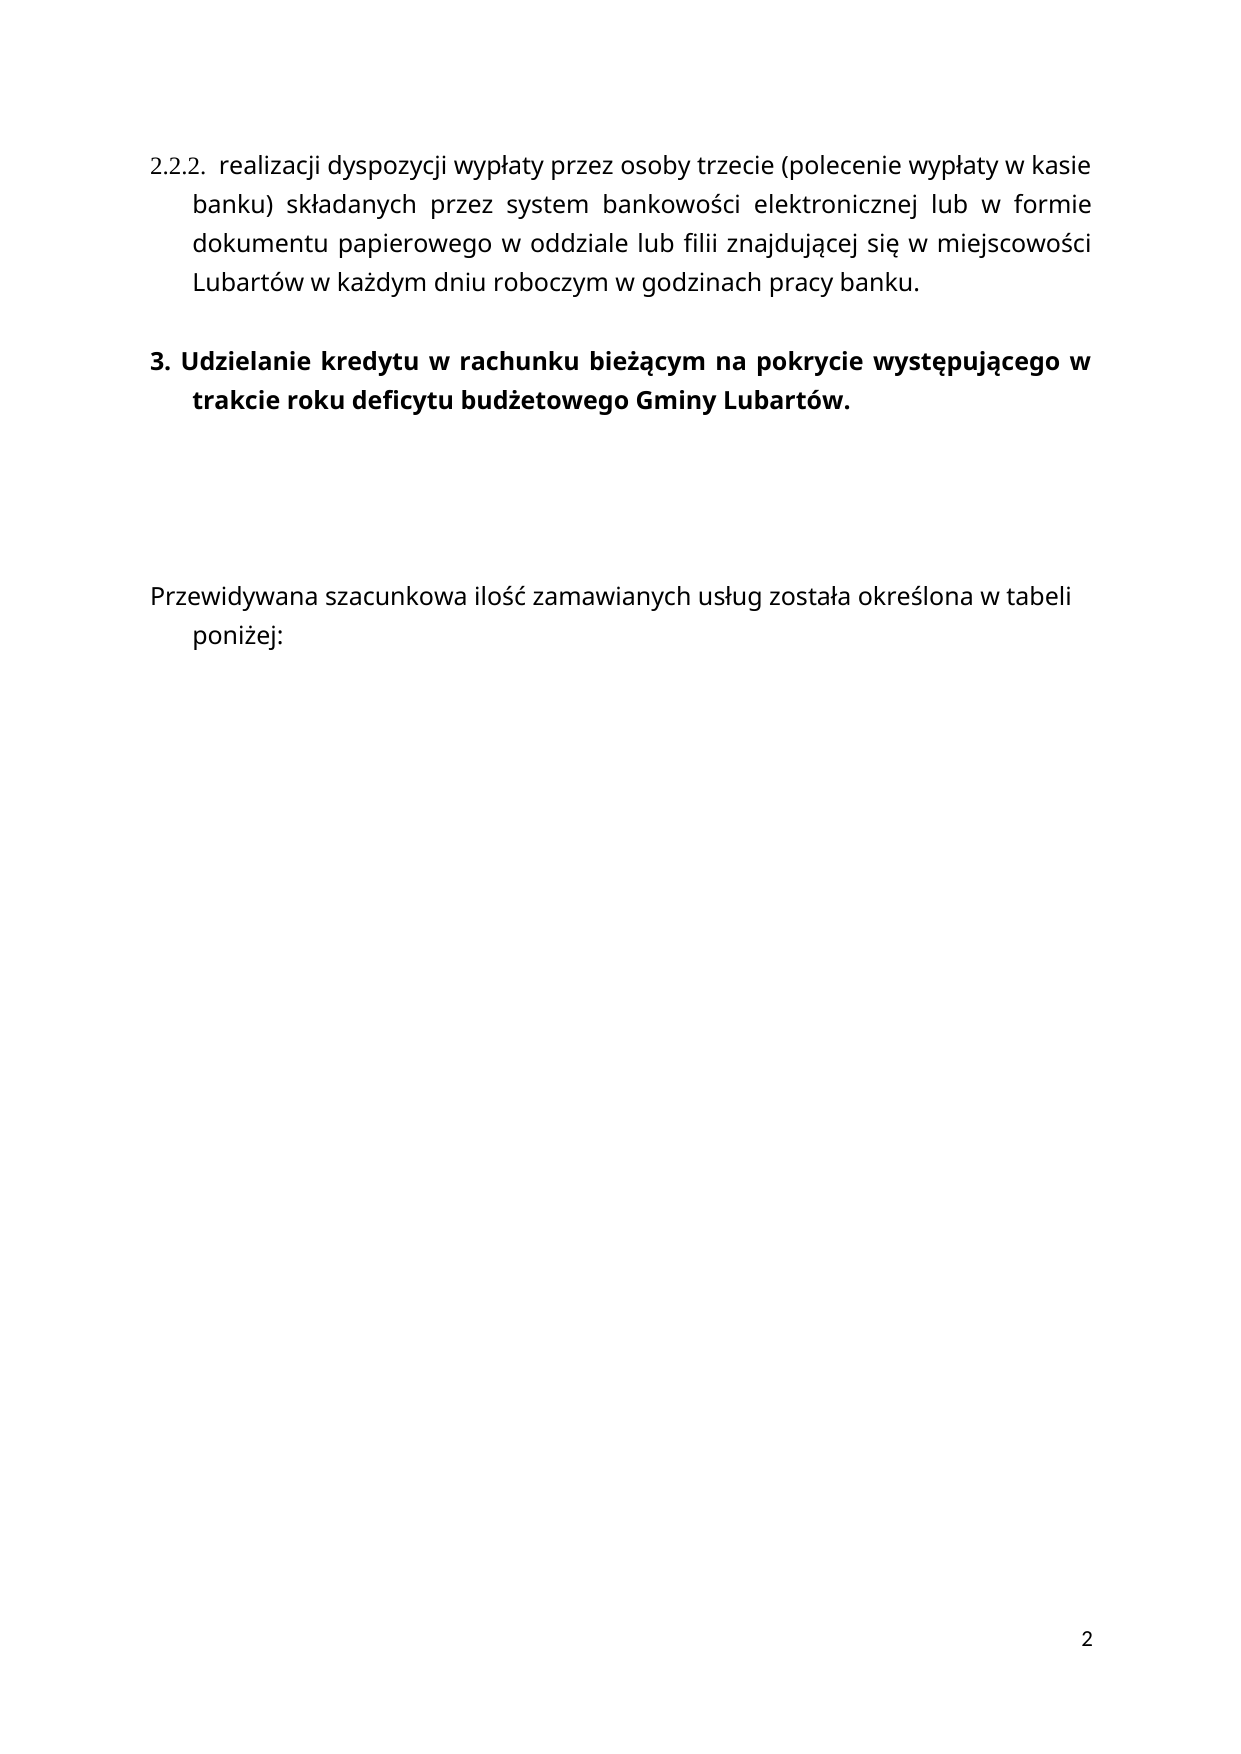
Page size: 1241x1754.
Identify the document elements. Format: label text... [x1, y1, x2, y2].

text Przewidywana szacunkowa ilość zamawianych usług została określona w tabeli poniżej: [150, 578, 1093, 652]
text 3. Udzielanie kredytu w rachunku bieżącym na pokrycie występującego w trakcie roku deficytu budżetowego Gminy Lubartów. [150, 343, 1093, 417]
list realizacji dyspozycji wypłaty przez osoby trzecie (polecenie wypłaty w kasie banku) składanych przez system bankowości elektronicznej lub w formie dokumentu papierowego w oddziale lub filii znajdującej się w miejscowości Lubartów w każdym dniu roboczym w godzinach pracy banku. [150, 148, 1093, 299]
